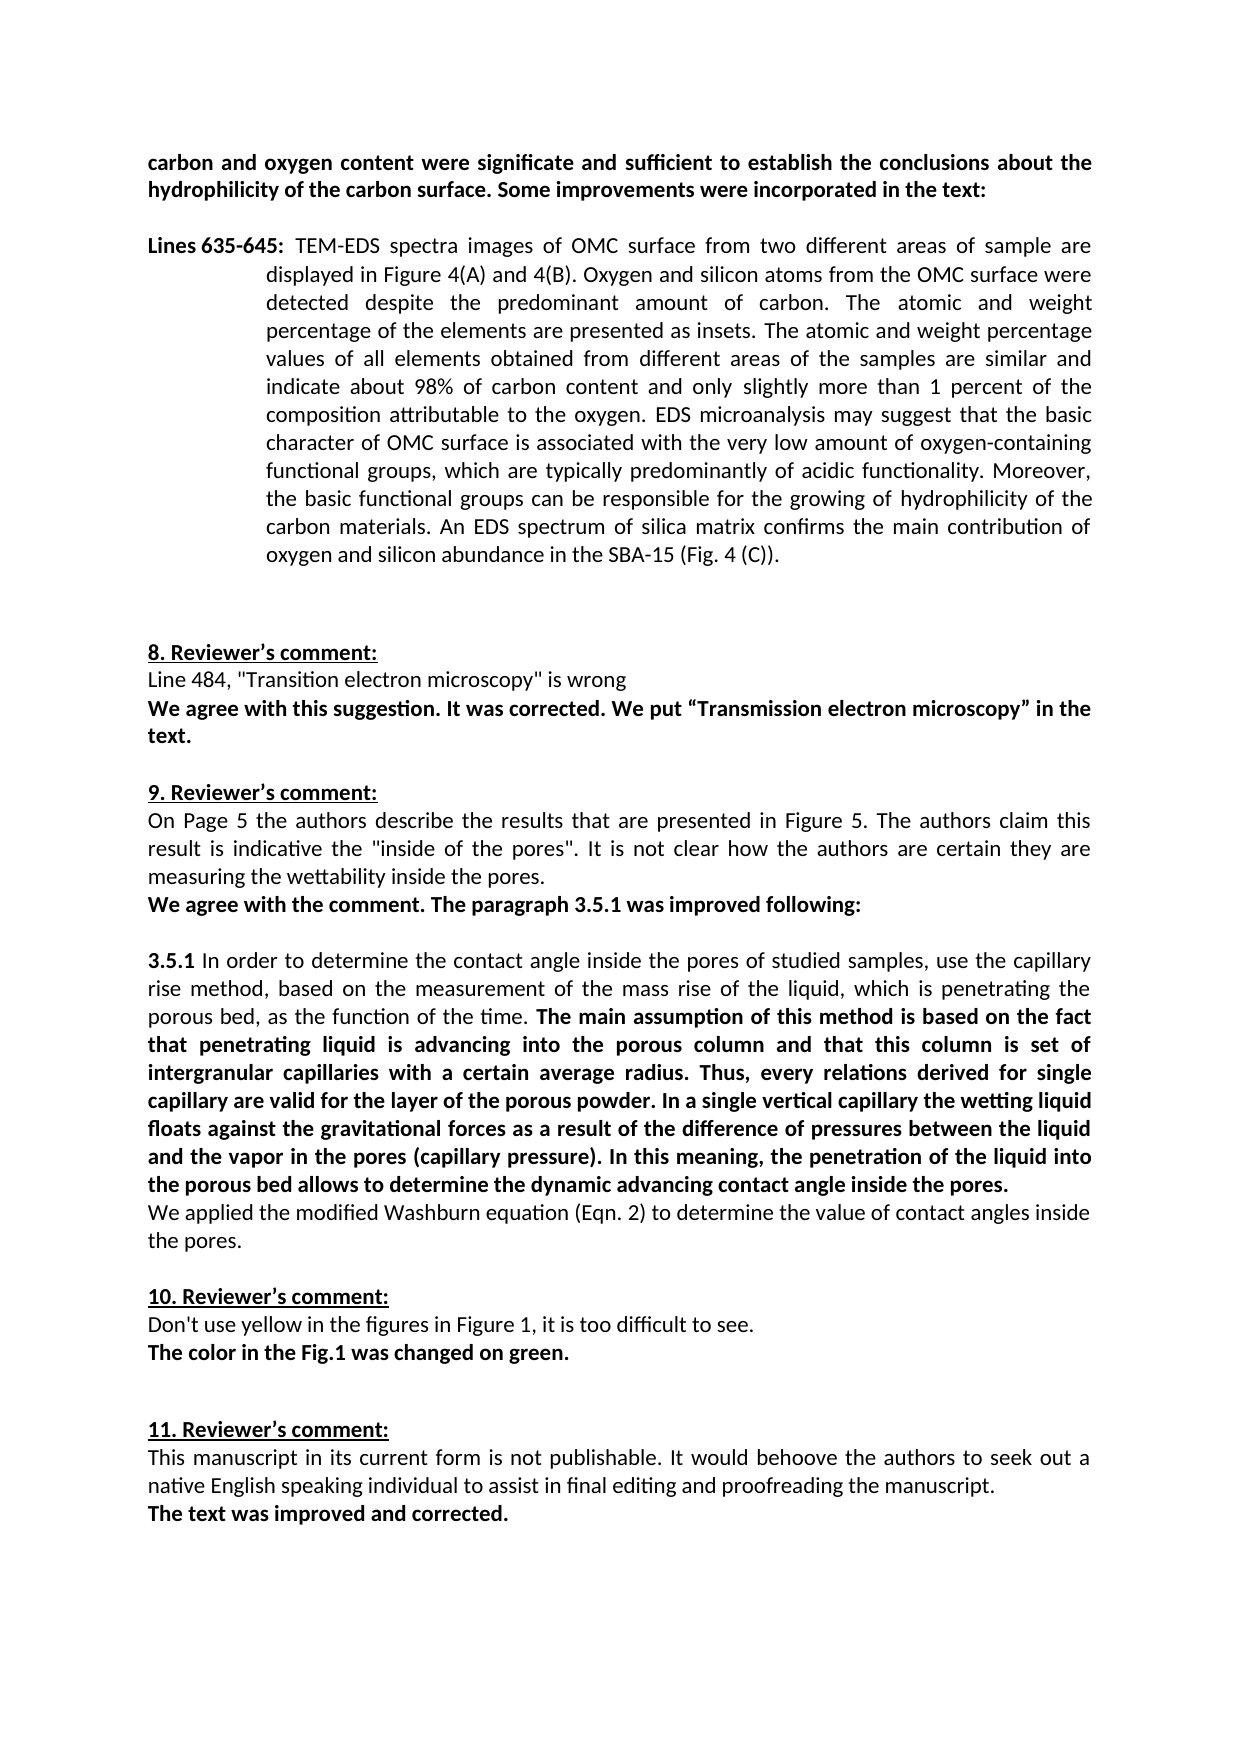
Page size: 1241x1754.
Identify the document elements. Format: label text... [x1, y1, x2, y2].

text 8. Reviewer’s comment: [148, 638, 1093, 666]
text 3.5.1 In order to determine the contact angle inside the pores of studied samples, use the capillary rise method, based on the measurement of the mass rise of the liquid, which is penetrating the porous bed, as the function of the time. The main assumption of this method is based on the fact that penetrating liquid is advancing into the porous column and that this column is set of intergranular capillaries with a certain average radius. Thus, every relations derived for single capillary are valid for the layer of the porous powder. In a single vertical capillary the wetting liquid floats against the gravitational forces as a result of the difference of pressures between the liquid and the vapor in the pores (capillary pressure). In this meaning, the penetration of the liquid into the porous bed allows to determine the dynamic advancing contact angle inside the pores. [148, 946, 1093, 1198]
text We agree with the comment. The paragraph 3.5.1 was improved following: [148, 890, 1093, 918]
text 10. Reviewer’s comment: [148, 1282, 1093, 1310]
text 9. Reviewer’s comment: [148, 778, 1093, 806]
text This manuscript in its current form is not publishable. It would behoove the authors to seek out a native English speaking individual to assist in final editing and proofreading the manuscript. [148, 1443, 1093, 1499]
text We applied the modified Washburn equation (Eqn. 2) to determine the value of contact angles inside the pores. [148, 1198, 1093, 1254]
text Line 484, "Transition electron microscopy" is wrong [148, 666, 1093, 694]
text 11. Reviewer’s comment: [148, 1415, 1093, 1443]
text Don't use yellow in the figures in Figure 1, it is too difficult to see. [148, 1310, 1093, 1338]
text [148, 148, 1093, 204]
text The text was improved and corrected. [148, 1499, 1093, 1527]
text Lines 635-645: TEM-EDS spectra images of OMC surface from two different areas of sample are displayed in Figure 4(A) and 4(B). Oxygen and silicon atoms from the OMC surface were detected despite the predominant amount of carbon. The atomic and weight percentage of the elements are presented as insets. The atomic and weight percentage values of all elements obtained from different areas of the samples are similar and indicate about 98% of carbon content and only slightly more than 1 percent of the composition attributable to the oxygen. EDS microanalysis may suggest that the basic character of OMC surface is associated with the very low amount of oxygen-containing functional groups, which are typically predominantly of acidic functionality. Moreover, the basic functional groups can be responsible for the growing of hydrophilicity of the carbon materials. An EDS spectrum of silica matrix confirms the main contribution of oxygen and silicon abundance in the SBA-15 (Fig. 4 (C)). [148, 232, 1093, 568]
text The color in the Fig.1 was changed on green. [148, 1338, 1093, 1366]
text On Page 5 the authors describe the results that are presented in Figure 5. The authors claim this result is indicative the "inside of the pores". It is not clear how the authors are certain they are measuring the wettability inside the pores. [148, 806, 1093, 890]
text We agree with this suggestion. It was corrected. We put “Transmission electron microscopy” in the text. [148, 694, 1093, 750]
